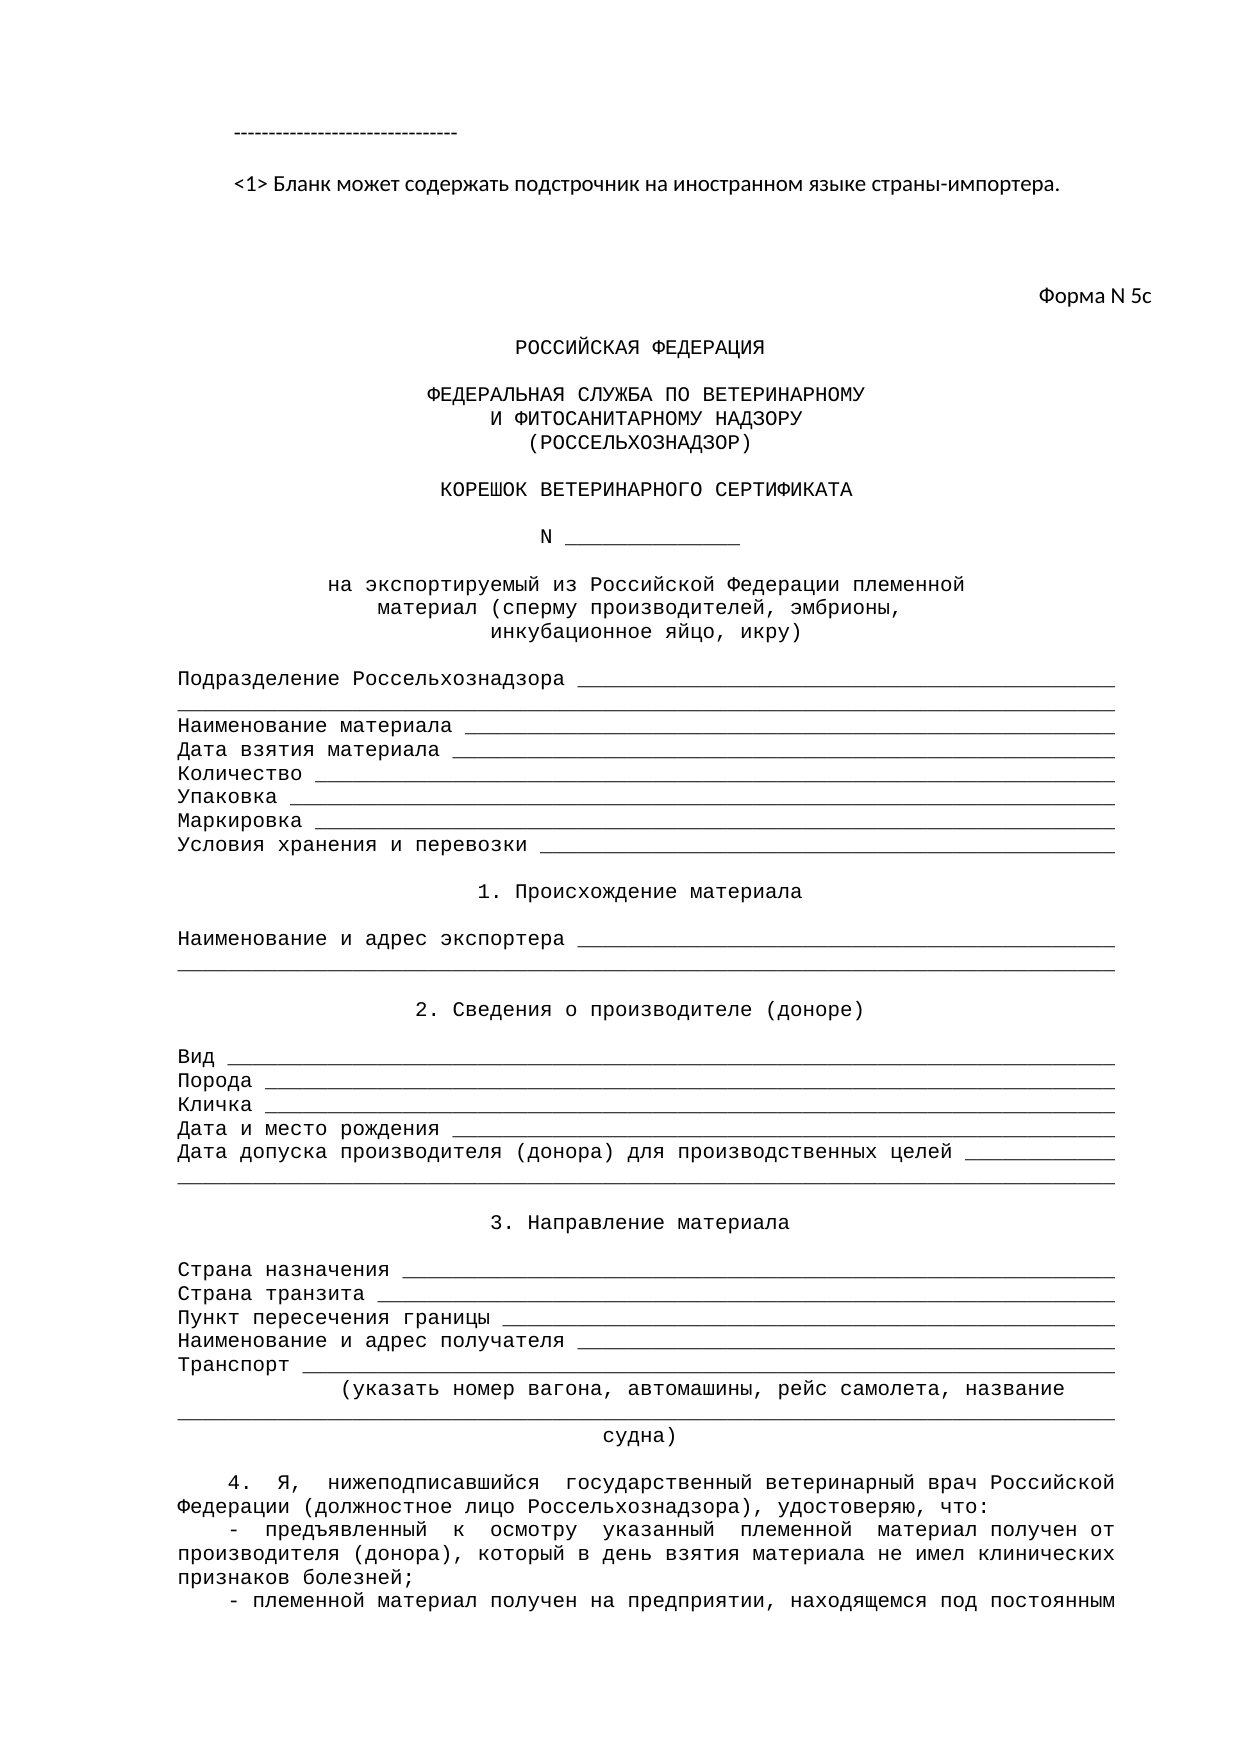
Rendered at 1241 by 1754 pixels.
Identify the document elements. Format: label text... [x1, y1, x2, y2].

text Дата взятия материала _____________________________________________________ [177, 739, 1152, 763]
text материал (сперму производителей, эмбрионы, [177, 597, 1152, 621]
text 3. Направление материала [177, 1212, 1152, 1236]
text Наименование и адрес экспортера ___________________________________________ [177, 928, 1152, 952]
text И ФИТОСАНИТАРНОМУ НАДЗОРУ [177, 408, 1152, 432]
text Кличка ____________________________________________________________________ [177, 1094, 1152, 1117]
text производителя (донора), который в день взятия материала не имел клинических [177, 1543, 1152, 1567]
text ФЕДЕРАЛЬНАЯ СЛУЖБА ПО ВЕТЕРИНАРНОМУ [177, 384, 1152, 408]
text Упаковка __________________________________________________________________ [177, 786, 1152, 810]
text -------------------------------- [177, 118, 1152, 146]
text ___________________________________________________________________________ [177, 1401, 1152, 1425]
text (РОССЕЛЬХОЗНАДЗОР) [177, 432, 1152, 455]
text Наименование материала ____________________________________________________ [177, 716, 1152, 739]
text Пункт пересечения границы _________________________________________________ [177, 1307, 1152, 1330]
text Вид _______________________________________________________________________ [177, 1047, 1152, 1070]
text Порода ____________________________________________________________________ [177, 1070, 1152, 1094]
text Подразделение Россельхознадзора ___________________________________________ [177, 668, 1152, 692]
text Наименование и адрес получателя ___________________________________________ [177, 1330, 1152, 1354]
text Страна транзита ___________________________________________________________ [177, 1283, 1152, 1307]
text Федерации (должностное лицо Россельхознадзора), удостоверяю, что: [177, 1496, 1152, 1519]
text 4. Я, нижеподписавшийся государственный ветеринарный врач Российской [177, 1472, 1152, 1496]
text судна) [177, 1425, 1152, 1448]
text Количество ________________________________________________________________ [177, 763, 1152, 786]
text Маркировка ________________________________________________________________ [177, 810, 1152, 834]
text (указать номер вагона, автомашины, рейс самолета, название [177, 1378, 1152, 1401]
text 2. Сведения о производителе (доноре) [177, 999, 1152, 1023]
text - племенной материал получен на предприятии, находящемся под постоянным [177, 1590, 1152, 1614]
text РОССИЙСКАЯ ФЕДЕРАЦИЯ [177, 337, 1152, 361]
text признаков болезней; [177, 1567, 1152, 1590]
text ___________________________________________________________________________ [177, 1165, 1152, 1188]
text ___________________________________________________________________________ [177, 692, 1152, 716]
text <1> Бланк может содержать подстрочник на иностранном языке страны-импортера. [177, 169, 1152, 197]
text Дата и место рождения _____________________________________________________ [177, 1117, 1152, 1141]
text Транспорт _________________________________________________________________ [177, 1354, 1152, 1378]
text на экспортируемый из Российской Федерации племенной [177, 574, 1152, 597]
text КОРЕШОК ВЕТЕРИНАРНОГО СЕРТИФИКАТА [177, 479, 1152, 503]
text - предъявленный к осмотру указанный племенной материал получен от [177, 1519, 1152, 1543]
text инкубационное яйцо, икру) [177, 621, 1152, 644]
text Форма N 5c [177, 281, 1152, 309]
text Дата допуска производителя (донора) для производственных целей ____________ [177, 1141, 1152, 1165]
text ___________________________________________________________________________ [177, 952, 1152, 976]
text Условия хранения и перевозки ______________________________________________ [177, 834, 1152, 857]
text N ______________ [177, 526, 1152, 550]
text 1. Происхождение материала [177, 881, 1152, 905]
text Страна назначения _________________________________________________________ [177, 1259, 1152, 1283]
